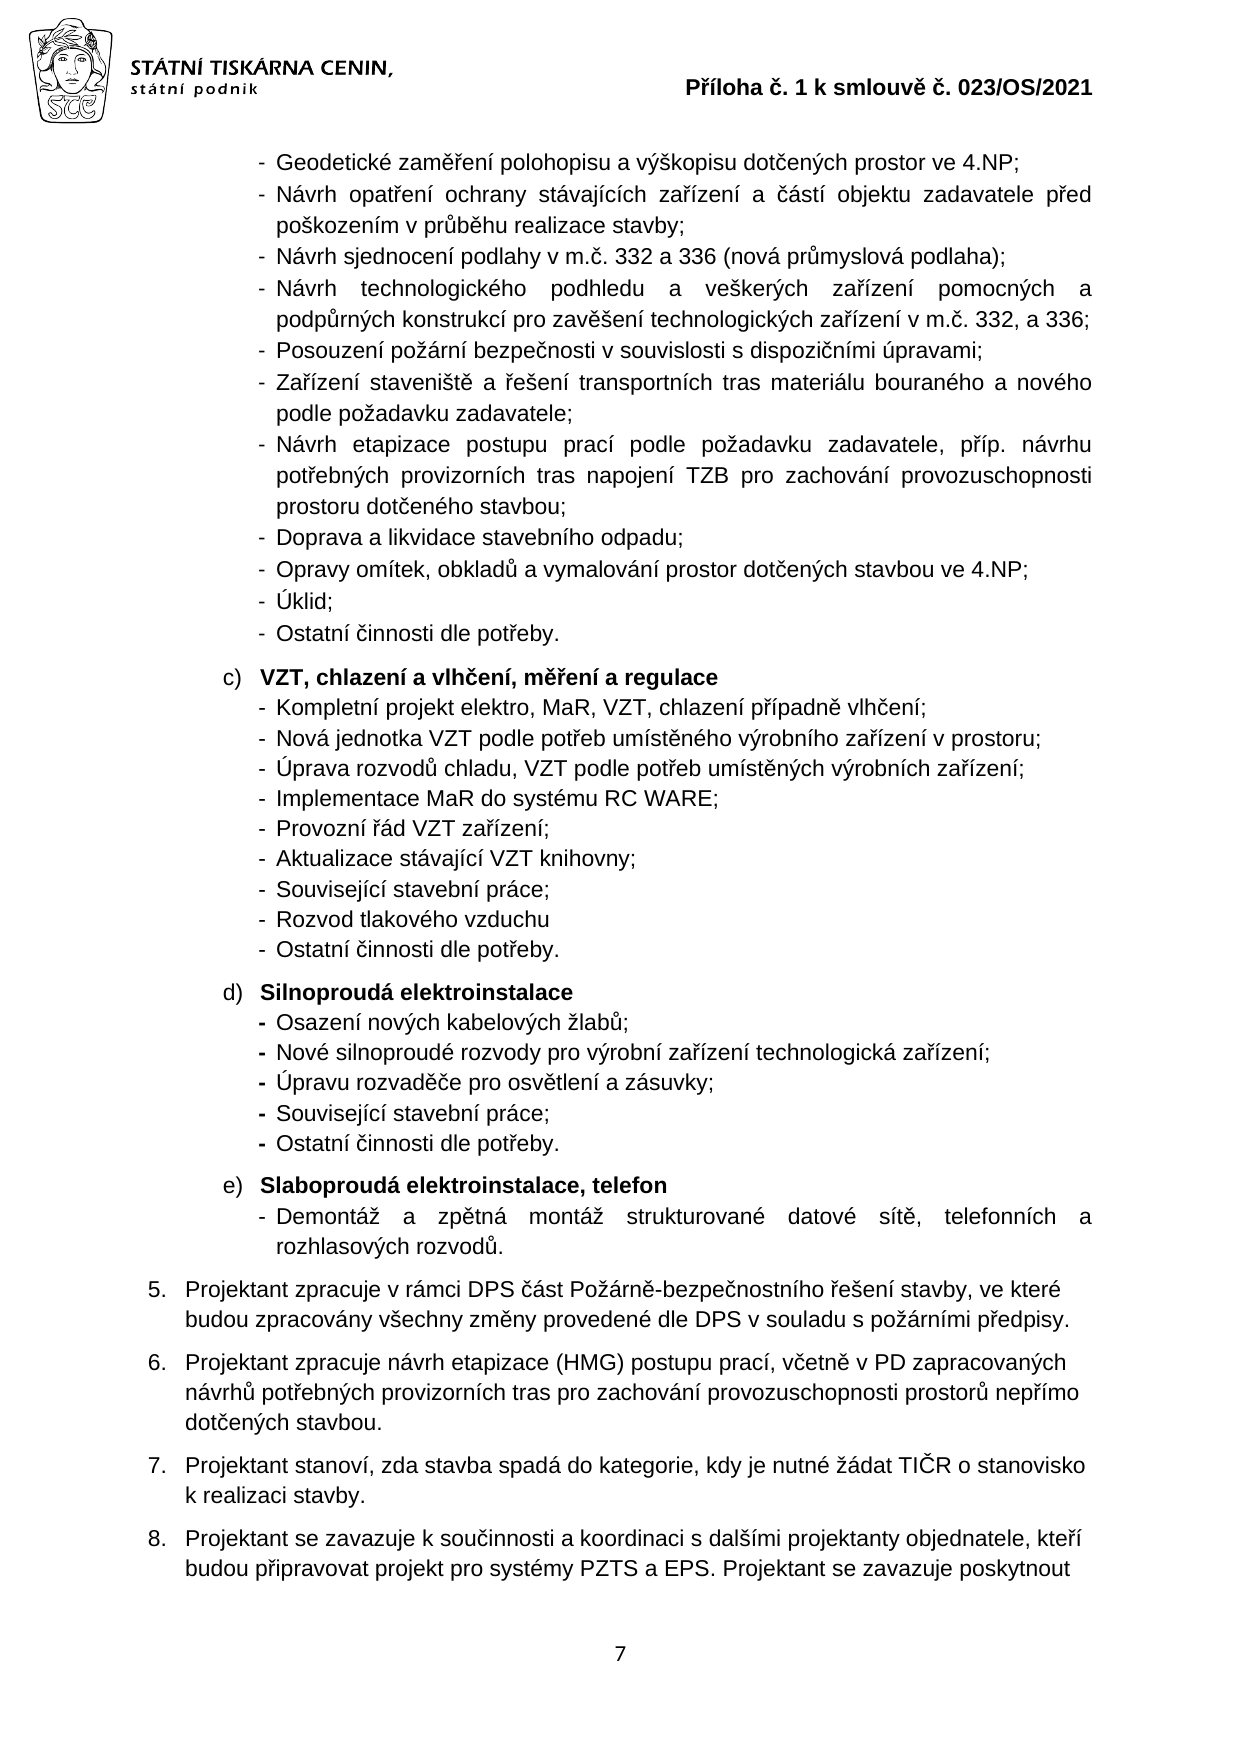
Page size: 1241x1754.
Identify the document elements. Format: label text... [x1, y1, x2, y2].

list Ostatní činnosti dle potřeby. [258, 619, 1092, 647]
list Osazení nových kabelových žlabů; [258, 1009, 1092, 1035]
list Silnoproudá elektroinstalace [223, 979, 1092, 1005]
list Geodetické zaměření polohopisu a výškopisu dotčených prostor ve 4.NP; [258, 148, 1092, 176]
picture [0, 0, 412, 148]
list Návrh etapizace postupu prací podle požadavku zadavatele, příp. návrhu potřebných provizorních tras napojení TZB pro zachování provozuschopnosti prostoru dotčeného stavbou; [258, 431, 1092, 519]
list Projektant zpracuje návrh etapizace (HMG) postupu prací, včetně v PD zapracovaných návrhů potřebných provizorních tras pro zachování provozuschopnosti prostorů nepřímo dotčených stavbou. [148, 1348, 1092, 1435]
list Rozvod tlakového vzduchu [258, 906, 1092, 932]
list Úpravu rozvaděče pro osvětlení a zásuvky; [258, 1069, 1092, 1096]
list Ostatní činnosti dle potřeby. [258, 936, 1092, 962]
list Projektant stanoví, zda stavba spadá do kategorie, kdy je nutné žádat TIČR o stanovisko k realizaci stavby. [148, 1452, 1092, 1508]
list Úprava rozvodů chladu, VZT podle potřeb umístěných výrobních zařízení; [258, 755, 1092, 781]
list Související stavební práce; [258, 876, 1092, 902]
list Doprava a likvidace stavebního odpadu; [258, 523, 1092, 551]
list Související stavební práce; [258, 1099, 1092, 1126]
list Kompletní projekt elektro, MaR, VZT, chlazení případně vlhčení; [258, 694, 1092, 721]
list Návrh technologického podhledu a veškerých zařízení pomocných a podpůrných konstrukcí pro zavěšení technologických zařízení v m.č. 332, a 336; [258, 274, 1092, 332]
list Projektant zpracuje v rámci DPS část Požárně-bezpečnostního řešení stavby, ve které budou zpracovány všechny změny provedené dle DPS v souladu s požárními předpisy. [148, 1276, 1092, 1332]
list Návrh opatření ochrany stávajících zařízení a částí objektu zadavatele před poškozením v průběhu realizace stavby; [258, 180, 1092, 238]
list Opravy omítek, obkladů a vymalování prostor dotčených stavbou ve 4.NP; [258, 555, 1092, 583]
list Implementace MaR do systému RC WARE; [258, 785, 1092, 811]
list Posouzení požární bezpečnosti v souvislosti s dispozičními úpravami; [258, 336, 1092, 364]
list VZT, chlazení a vlhčení, měření a regulace [223, 664, 1092, 690]
list Návrh sjednocení podlahy v m.č. 332 a 336 (nová průmyslová podlaha); [258, 242, 1092, 270]
list Nová jednotka VZT podle potřeb umístěného výrobního zařízení v prostoru; [258, 724, 1092, 751]
list Aktualizace stávající VZT knihovny; [258, 845, 1092, 872]
list Nové silnoproudé rozvody pro výrobní zařízení technologická zařízení; [258, 1039, 1092, 1065]
list Demontáž a zpětná montáž strukturované datové sítě, telefonních a rozhlasových rozvodů. [258, 1203, 1092, 1259]
list Úklid; [258, 587, 1092, 615]
list Provozní řád VZT zařízení; [258, 815, 1092, 841]
list Slaboproudá elektroinstalace, telefon [223, 1172, 1092, 1199]
list Ostatní činnosti dle potřeby. [258, 1130, 1092, 1156]
list Zařízení staveniště a řešení transportních tras materiálu bouraného a nového podle požadavku zadavatele; [258, 368, 1092, 427]
